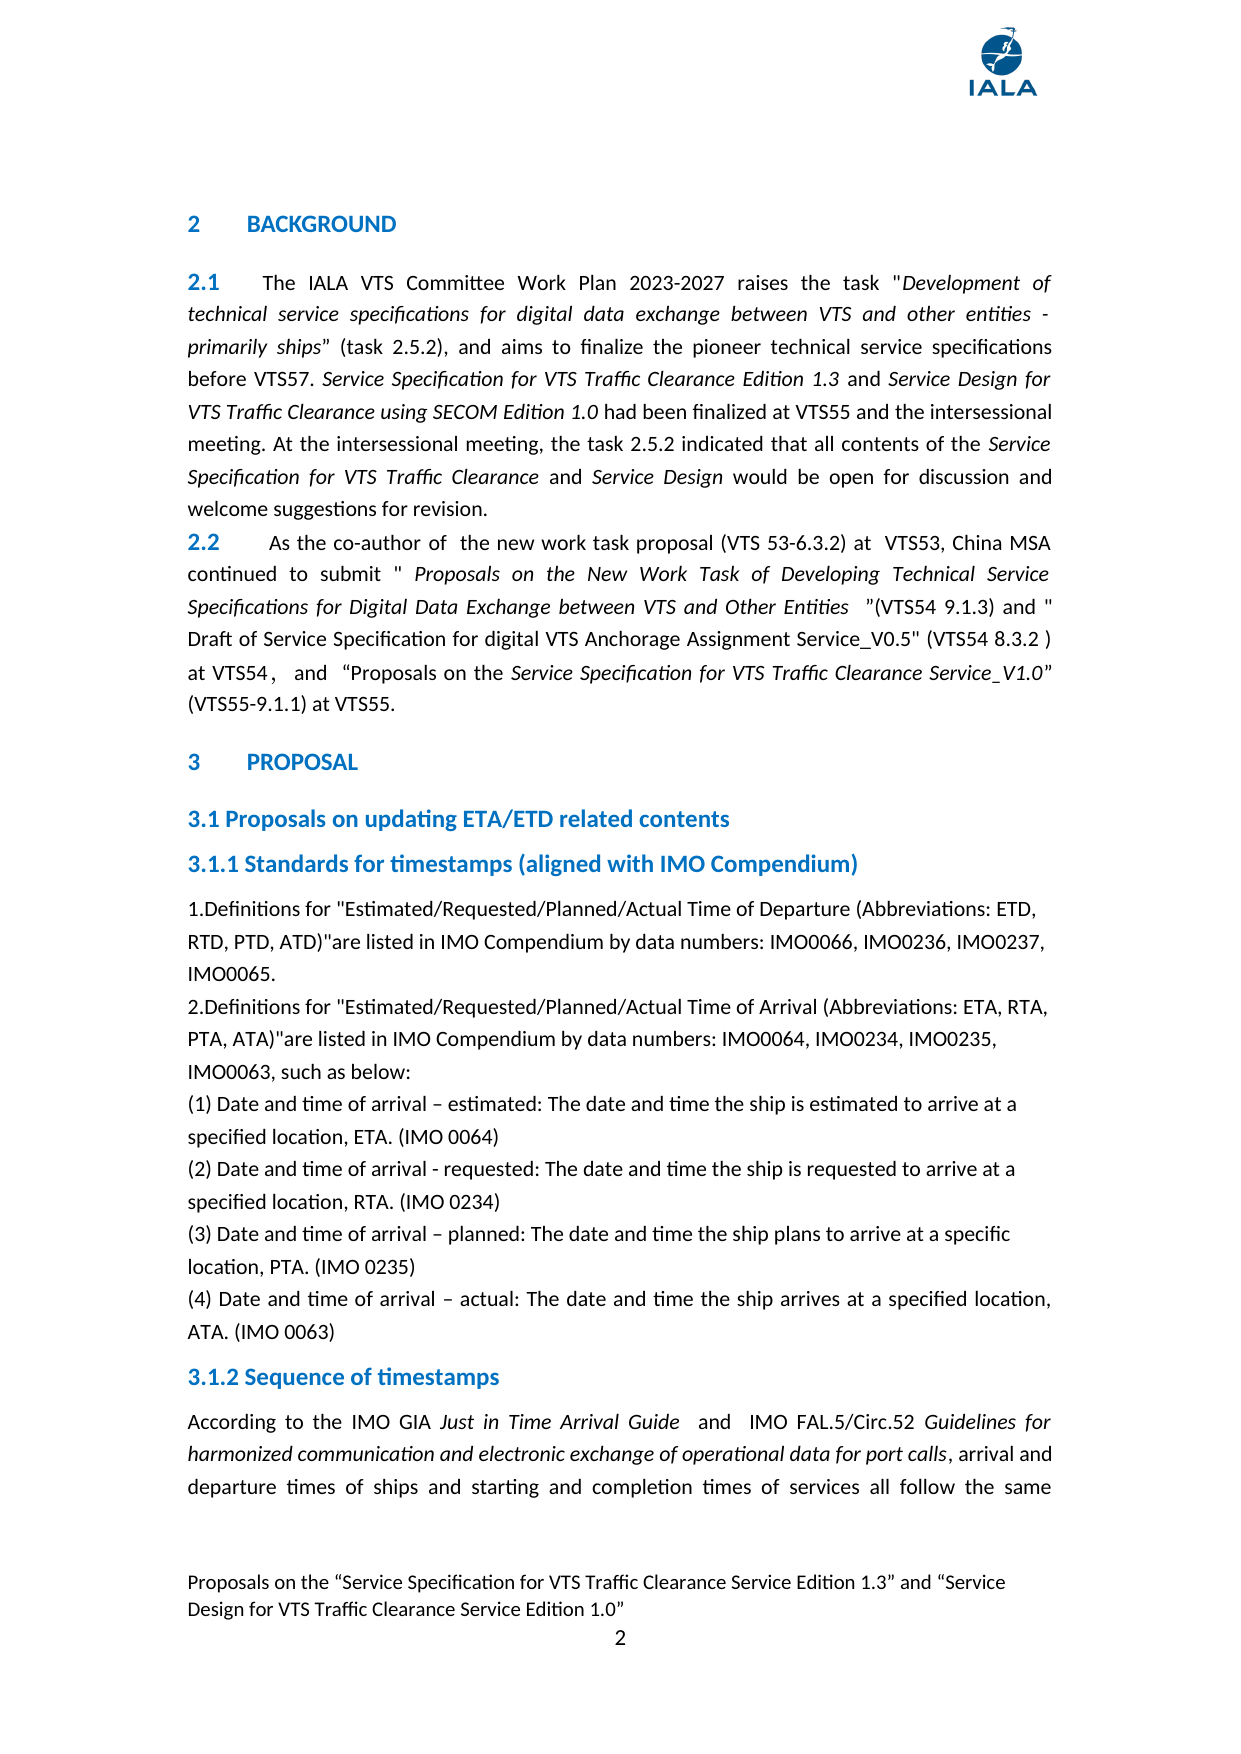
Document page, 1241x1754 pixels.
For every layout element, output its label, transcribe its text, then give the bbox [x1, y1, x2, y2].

subtitle PROPOSAL [187, 745, 1053, 777]
text 2.2 As the co-author of the new work task proposal (VTS 53-6.3.2) at VTS53, China MSA continued to submit " Proposals on the New Work Task of Developing Technical Service Specifications for Digital Data Exchange between VTS and Other Entities ”(VTS54 9.1.3) and " Draft of Service Specification for digital VTS Anchorage Assignment Service_V0.5" (VTS54 8.3.2 ) at VTS54，and “Proposals on the Service Specification for VTS Traffic Clearance Service_V1.0” (VTS55-9.1.1) at VTS55. [187, 525, 1053, 720]
text 1.Definitions for "Estimated/Requested/Planned/Actual Time of Departure (Abbreviations: ETD, RTD, PTD, ATD)"are listed in IMO Compendium by data numbers: IMO0066, IMO0236, IMO0237, IMO0065. [187, 892, 1053, 990]
subtitle 3.1.2 Sequence of timestamps [187, 1360, 1053, 1392]
text (2) Date and time of arrival - requested: The date and time the ship is requested to arrive at a specified location, RTA. (IMO 0234) [187, 1152, 1053, 1217]
text (1) Date and time of arrival – estimated: The date and time the ship is estimated to arrive at a specified location, ETA. (IMO 0064) [187, 1087, 1053, 1152]
text 2.Definitions for "Estimated/Requested/Planned/Actual Time of Arrival (Abbreviations: ETA, RTA, PTA, ATA)"are listed in IMO Compendium by data numbers: IMO0064, IMO0234, IMO0235, IMO0063, such as below: [187, 990, 1053, 1087]
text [187, 1405, 1053, 1502]
text (3) Date and time of arrival – planned: The date and time the ship plans to arrive at a specific location, PTA. (IMO 0235) [187, 1217, 1053, 1282]
picture [954, 19, 1049, 111]
text (4) Date and time of arrival – actual: The date and time the ship arrives at a specified location, ATA. (IMO 0063) [187, 1282, 1053, 1347]
subtitle background [187, 207, 1053, 240]
subtitle 3.1.1 Standards for timestamps (aligned with IMO Compendium) [187, 847, 1053, 880]
text 2.1 The IALA VTS Committee Work Plan 2023-2027 raises the task "Development of technical service specifications for digital data exchange between VTS and other entities - primarily ships” (task 2.5.2), and aims to finalize the pioneer technical service specifications before VTS57. Service Specification for VTS Traffic Clearance Edition 1.3 and Service Design for VTS Traffic Clearance using SECOM Edition 1.0 had been finalized at VTS55 and the intersessional meeting. At the intersessional meeting, the task 2.5.2 indicated that all contents of the Service Specification for VTS Traffic Clearance and Service Design would be open for discussion and welcome suggestions for revision. [187, 265, 1053, 525]
subtitle 3.1 Proposals on updating ETA/ETD related contents [187, 802, 1053, 835]
